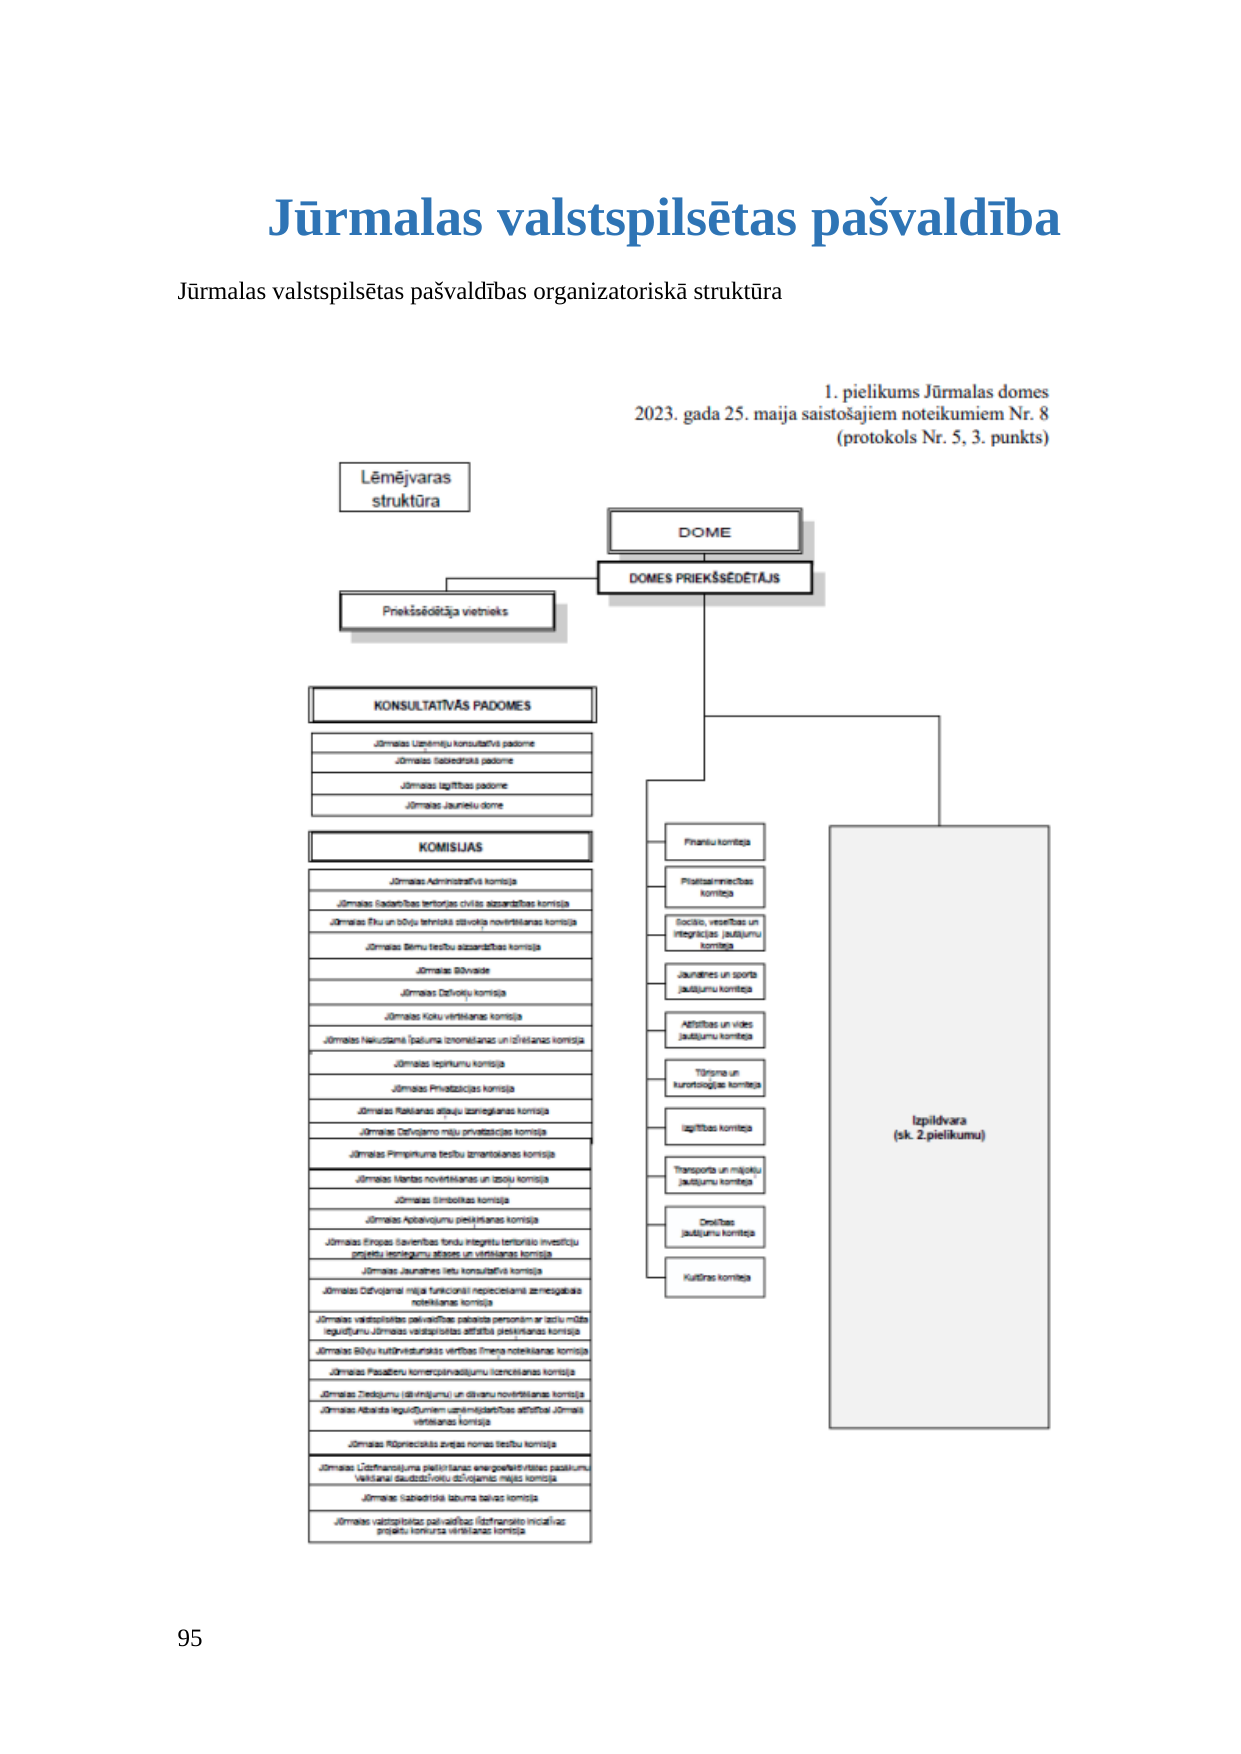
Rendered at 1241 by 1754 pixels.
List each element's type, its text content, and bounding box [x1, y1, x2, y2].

text Jūrmalas valstspilsētas pašvaldības organizatoriskā struktūra [177, 276, 1152, 305]
subtitle Jūrmalas valstspilsētas pašvaldība [177, 185, 1152, 247]
picture [177, 306, 1087, 1553]
